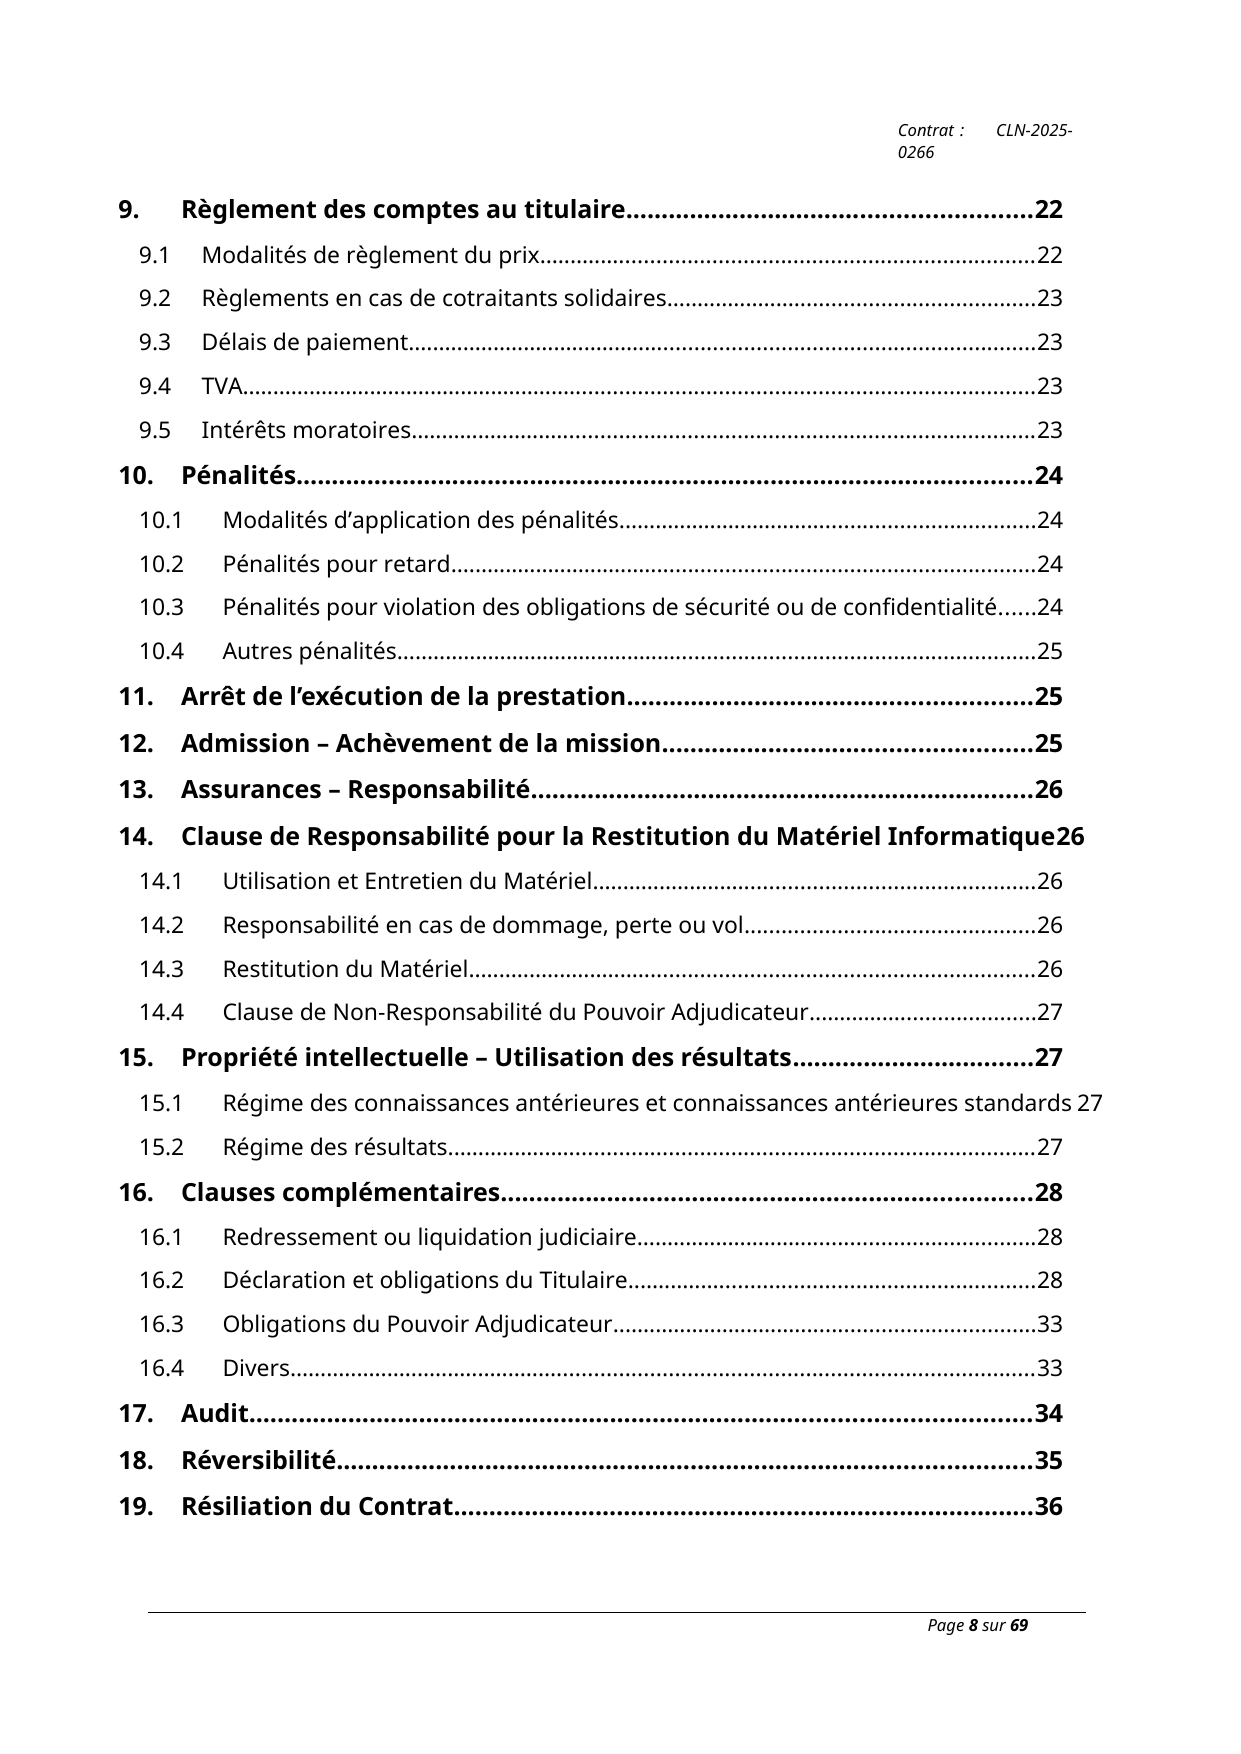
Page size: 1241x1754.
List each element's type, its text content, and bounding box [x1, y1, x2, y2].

text 18. Réversibilité 35 [118, 1442, 1122, 1476]
text 9.4 TVA 23 [139, 370, 1122, 401]
text 14. Clause de Responsabilité pour la Restitution du Matériel Informatique 26 [118, 818, 1122, 853]
text 12. Admission – Achèvement de la mission 25 [118, 725, 1122, 759]
text 17. Audit 34 [118, 1396, 1122, 1430]
text 9.3 Délais de paiement 23 [139, 326, 1122, 357]
text 16. Clauses complémentaires 28 [118, 1174, 1122, 1208]
text 14.3 Restitution du Matériel 26 [139, 953, 1122, 984]
text 16.1 Redressement ou liquidation judiciaire 28 [139, 1221, 1122, 1252]
text 10.2 Pénalités pour retard 24 [139, 548, 1122, 579]
text 14.2 Responsabilité en cas de dommage, perte ou vol 26 [139, 909, 1122, 940]
text 16.4 Divers 33 [139, 1352, 1122, 1383]
text 10.3 Pénalités pour violation des obligations de sécurité ou de confidentialité 24 [139, 591, 1122, 623]
text 9.2 Règlements en cas de cotraitants solidaires 23 [139, 282, 1122, 313]
text 15. Propriété intellectuelle – Utilisation des résultats 27 [118, 1040, 1122, 1074]
text 10. Pénalités 24 [118, 457, 1122, 491]
text 9.5 Intérêts moratoires 23 [139, 413, 1122, 445]
text 14.1 Utilisation et Entretien du Matériel 26 [139, 865, 1122, 896]
text 10.4 Autres pénalités 25 [139, 635, 1122, 666]
text 15.2 Régime des résultats 27 [139, 1130, 1122, 1162]
text 11. Arrêt de l’exécution de la prestation 25 [118, 679, 1122, 713]
text 13. Assurances – Responsabilité 26 [118, 772, 1122, 806]
text 15.1 Régime des connaissances antérieures et connaissances antérieures standards 27 [139, 1087, 1122, 1118]
text 16.3 Obligations du Pouvoir Adjudicateur 33 [139, 1308, 1122, 1339]
text 9.1 Modalités de règlement du prix 22 [139, 238, 1122, 270]
text 9. Règlement des comptes au titulaire 22 [118, 192, 1122, 226]
text 19. Résiliation du Contrat 36 [118, 1489, 1122, 1523]
text 14.4 Clause de Non-Responsabilité du Pouvoir Adjudicateur 27 [139, 996, 1122, 1028]
text 10.1 Modalités d’application des pénalités 24 [139, 504, 1122, 535]
text 16.2 Déclaration et obligations du Titulaire 28 [139, 1264, 1122, 1296]
